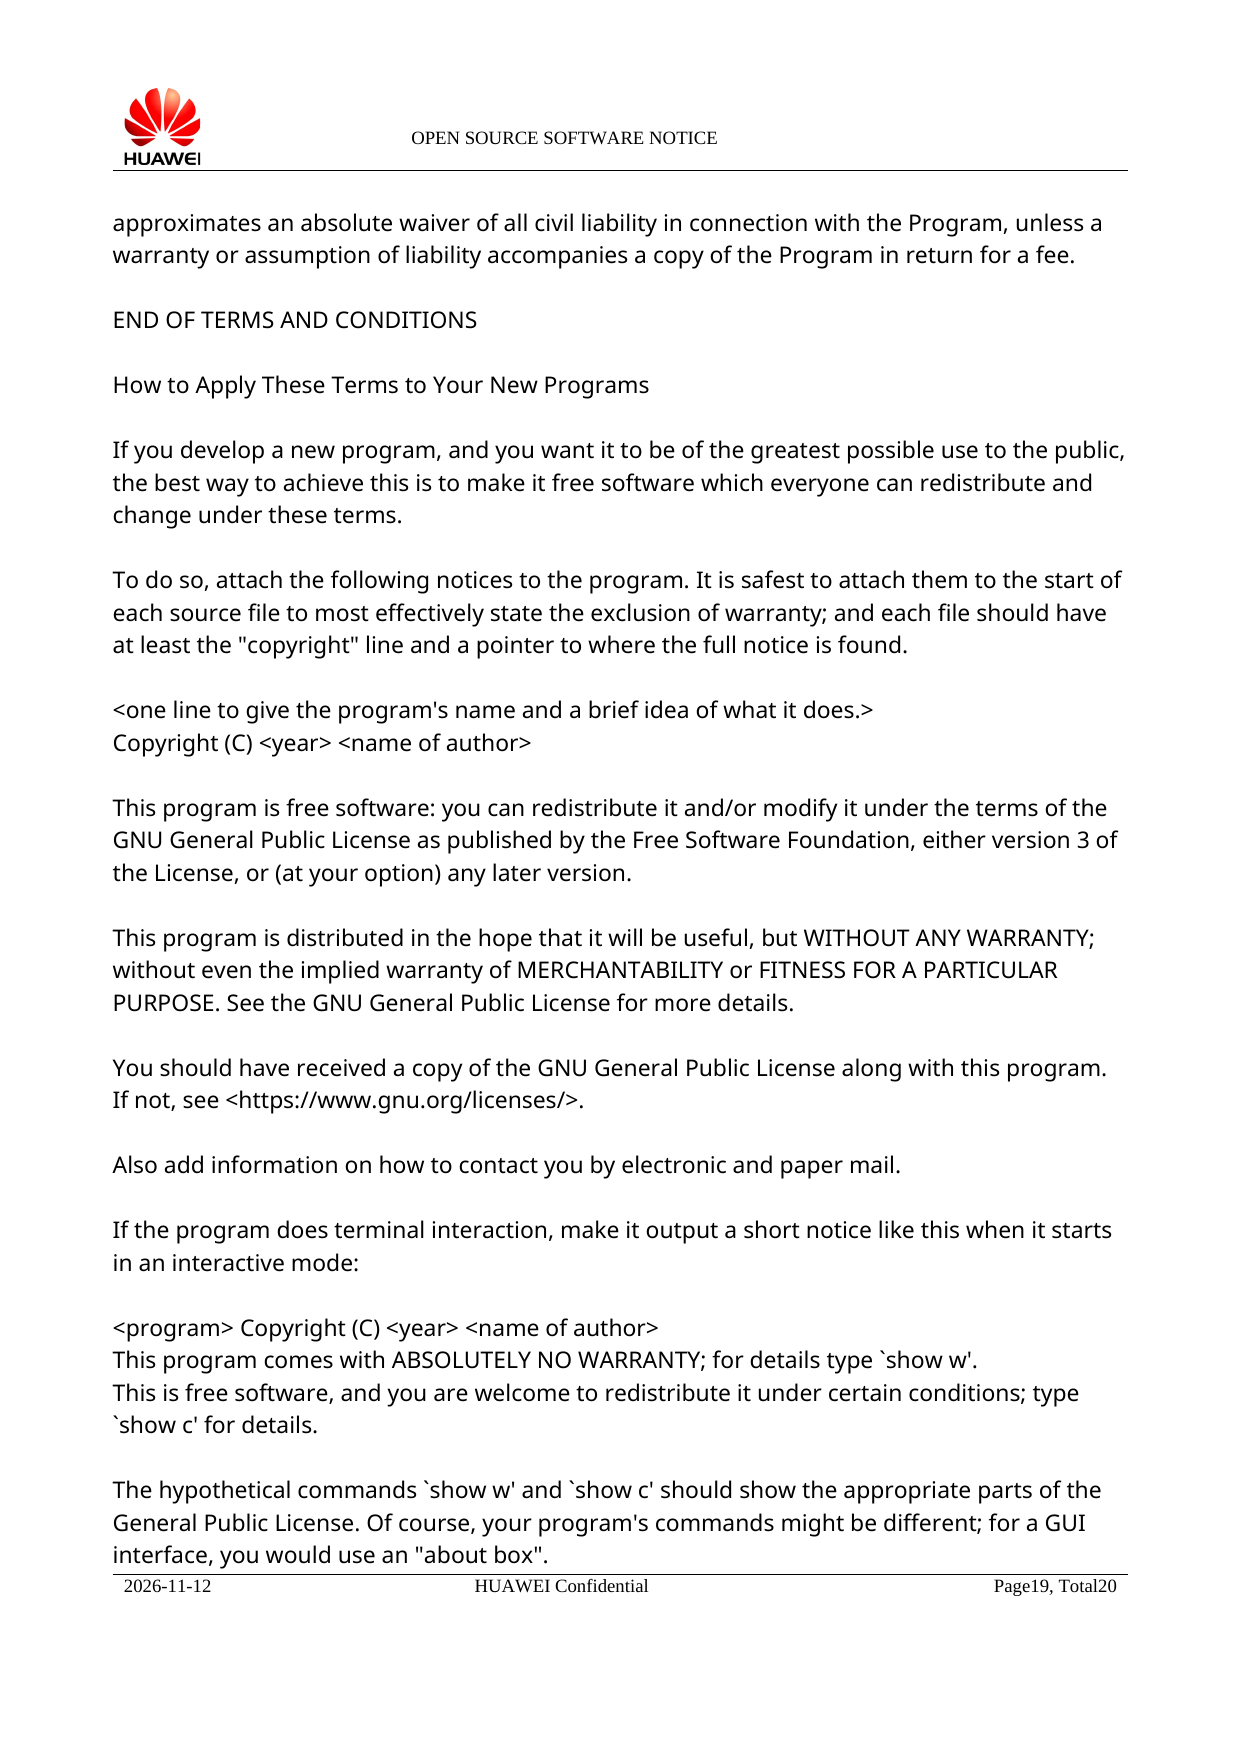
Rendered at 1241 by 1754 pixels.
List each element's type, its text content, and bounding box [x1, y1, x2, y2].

text To do so, attach the following notices to the program. It is safest to attach them to the start of each source file to most effectively state the exclusion of warranty; and each file should have at least the "copyright" line and a pointer to where the full notice is found. [112, 564, 1128, 661]
picture [124, 88, 201, 165]
text Also add information on how to contact you by electronic and paper mail. [112, 1149, 1128, 1181]
text How to Apply These Terms to Your New Programs [112, 369, 1128, 401]
text Copyright (C) <year> <name of author> [112, 726, 1128, 759]
text This program is distributed in the hope that it will be useful, but WITHOUT ANY WARRANTY; without even the implied warranty of MERCHANTABILITY or FITNESS FOR A PARTICULAR PURPOSE. See the GNU General Public License for more details. [112, 921, 1128, 1019]
text If the program does terminal interaction, make it output a short notice like this when it starts in an interactive mode: [112, 1214, 1128, 1279]
text If you develop a new program, and you want it to be of the greatest possible use to the public, the best way to achieve this is to make it free software which everyone can redistribute and change under these terms. [112, 434, 1128, 531]
text The hypothetical commands `show w' and `show c' should show the appropriate parts of the General Public License. Of course, your program's commands might be different; for a GUI interface, you would use an "about box". [112, 1474, 1128, 1571]
text This program comes with ABSOLUTELY NO WARRANTY; for details type `show w'. [112, 1344, 1128, 1376]
text END OF TERMS AND CONDITIONS [112, 304, 1128, 336]
text <program> Copyright (C) <year> <name of author> [112, 1311, 1128, 1344]
text This program is free software: you can redistribute it and/or modify it under the terms of the GNU General Public License as published by the Free Software Foundation, either version 3 of the License, or (at your option) any later version. [112, 791, 1128, 889]
text This is free software, and you are welcome to redistribute it under certain conditions; type `show c' for details. [112, 1376, 1128, 1441]
text <one line to give the program's name and a brief idea of what it does.> [112, 694, 1128, 726]
text You should have received a copy of the GNU General Public License along with this program. If not, see <https://www.gnu.org/licenses/>. [112, 1051, 1128, 1116]
